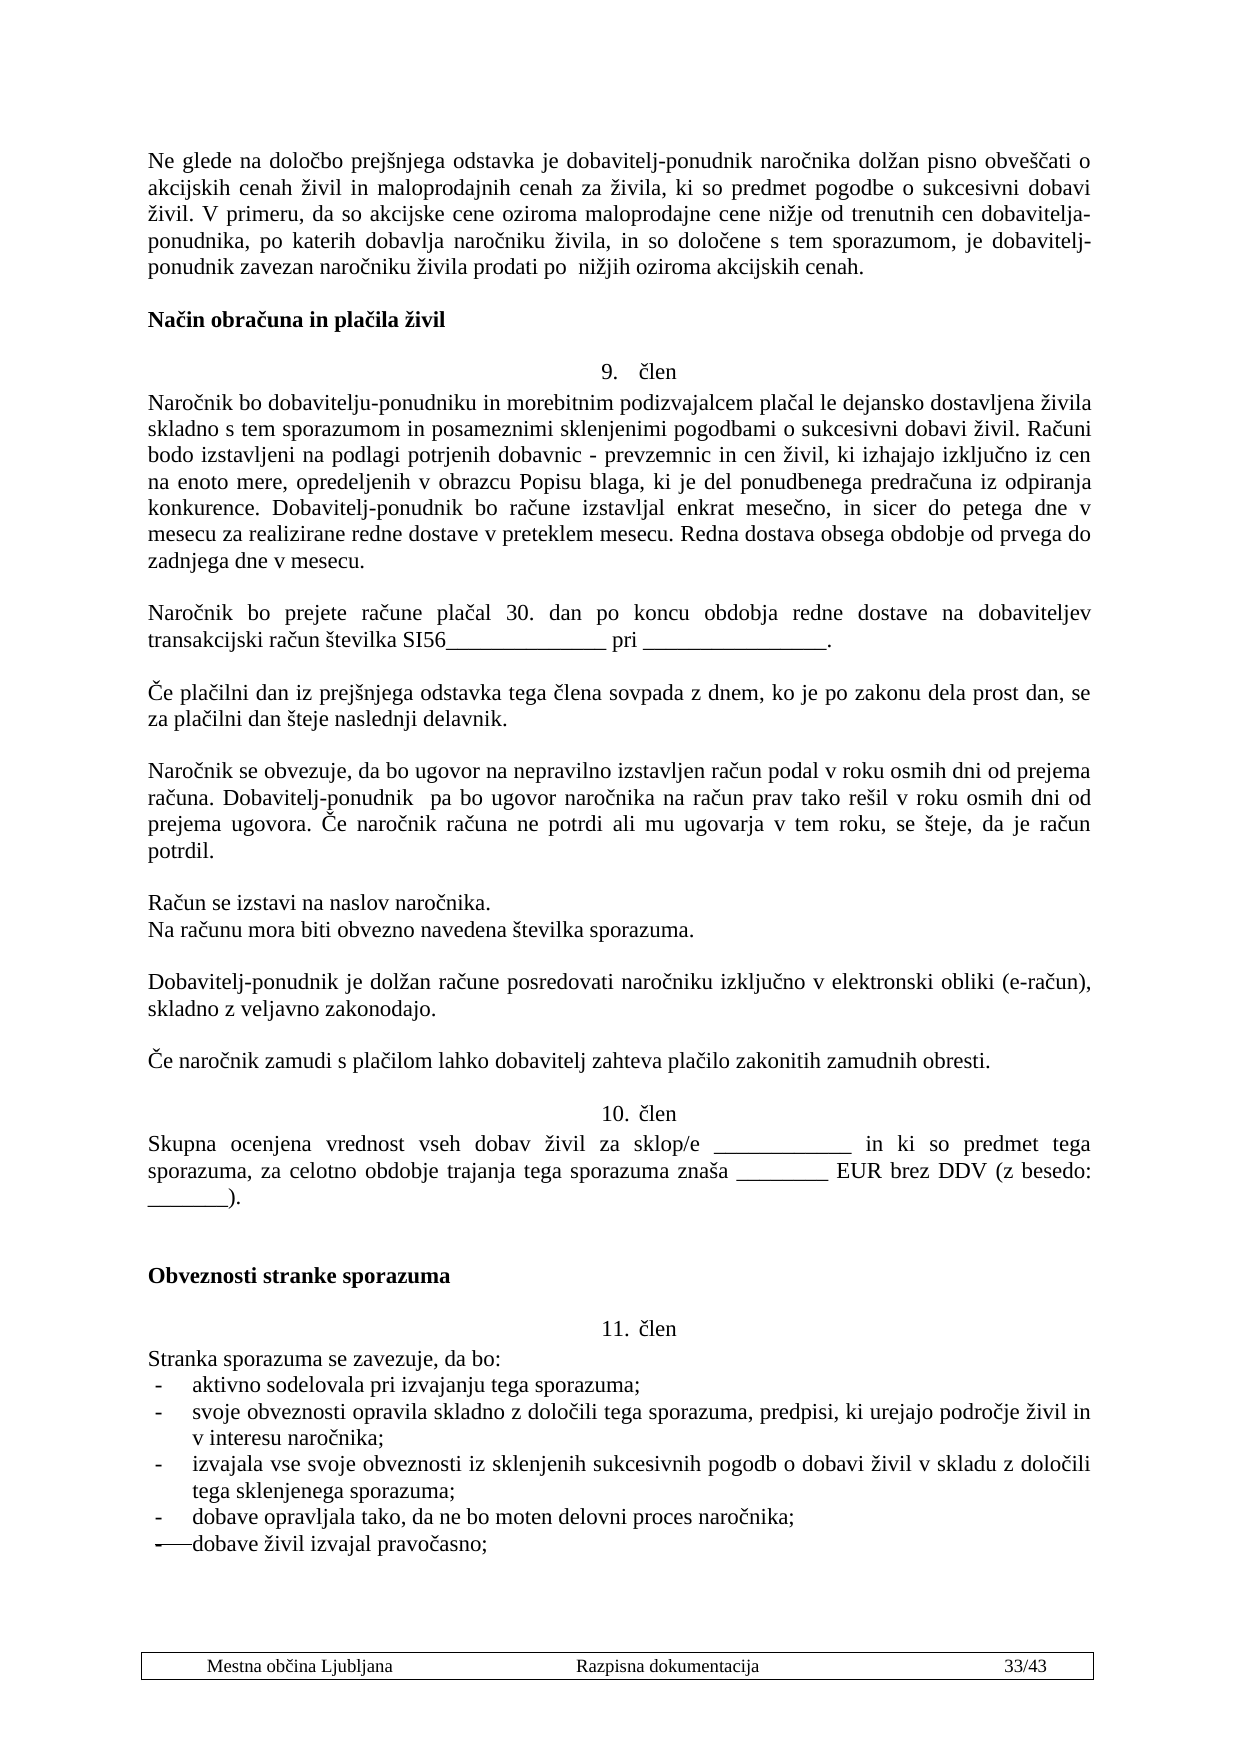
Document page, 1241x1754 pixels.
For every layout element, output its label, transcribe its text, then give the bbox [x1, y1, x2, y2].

list člen [185, 1315, 1093, 1341]
text Naročnik se obvezuje, da bo ugovor na nepravilno izstavljen račun podal v roku osmih dni od prejema računa. Dobavitelj-ponudnik pa bo ugovor naročnika na račun prav tako rešil v roku osmih dni od prejema ugovora. Če naročnik računa ne potrdi ali mu ugovarja v tem roku, se šteje, da je račun potrdil. [148, 758, 1093, 863]
text Če plačilni dan iz prejšnjega odstavka tega člena sovpada z dnem, ko je po zakonu dela prost dan, se za plačilni dan šteje naslednji delavnik. [148, 678, 1093, 731]
text Naročnik bo dobavitelju-ponudniku in morebitnim podizvajalcem plačal le dejansko dostavljena živila skladno s tem sporazumom in posameznimi sklenjenimi pogodbami o sukcesivni dobavi živil. Računi bodo izstavljeni na podlagi potrjenih dobavnic - prevzemnic in cen živil, ki izhajajo izključno iz cen na enoto mere, opredeljenih v obrazcu Popisu blaga, ki je del ponudbenega predračuna iz odpiranja konkurence. Dobavitelj-ponudnik bo račune izstavljal enkrat mesečno, in sicer do petega dne v mesecu za realizirane redne dostave v preteklem mesecu. Redna dostava obsega obdobje od prvega do zadnjega dne v mesecu. [148, 389, 1093, 573]
text Obveznosti stranke sporazuma [148, 1262, 1093, 1288]
text Dobavitelj-ponudnik je dolžan račune posredovati naročniku izključno v elektronski obliki (e-račun), skladno z veljavno zakonodajo. [148, 968, 1093, 1021]
text Račun se izstavi na naslov naročnika. [148, 889, 1093, 916]
list člen [185, 358, 1093, 385]
text Način obračuna in plačila živil [148, 306, 1093, 332]
text Skupna ocenjena vrednost vseh dobav živil za sklop/e ____________ in ki so predmet tega sporazuma, za celotno obdobje trajanja tega sporazuma znaša ________ EUR brez DDV (z besedo: _______). [148, 1130, 1093, 1209]
list člen [185, 1100, 1093, 1127]
text Na računu mora biti obvezno navedena številka sporazuma. [148, 916, 1093, 942]
text Če naročnik zamudi s plačilom lahko dobavitelj zahteva plačilo zakonitih zamudnih obresti. [148, 1047, 1093, 1074]
text Ne glede na določbo prejšnjega odstavka je dobavitelj-ponudnik naročnika dolžan pisno obveščati o akcijskih cenah živil in maloprodajnih cenah za živila, ki so predmet pogodbe o sukcesivni dobavi živil. V primeru, da so akcijske cene oziroma maloprodajne cene nižje od trenutnih cen dobavitelja-ponudnika, po katerih dobavlja naročniku živila, in so določene s tem sporazumom, je dobavitelj-ponudnik zavezan naročniku živila prodati po nižjih oziroma akcijskih cenah. [148, 148, 1093, 279]
list aktivno sodelovala pri izvajanju tega sporazuma; [154, 1371, 1093, 1398]
list dobave opravljala tako, da ne bo moten delovni proces naročnika; [154, 1503, 1093, 1529]
text Naročnik bo prejete račune plačal 30. dan po koncu obdobja redne dostave na dobaviteljev transakcijski račun številka SI56______________ pri ________________. [148, 599, 1093, 652]
list izvajala vse svoje obveznosti iz sklenjenih sukcesivnih pogodb o dobavi živil v skladu z določili tega sklenjenega sporazuma; [154, 1451, 1093, 1503]
list dobave živil izvajal pravočasno; [154, 1529, 1093, 1556]
text Stranka sporazuma se zavezuje, da bo: [148, 1345, 1093, 1371]
list svoje obveznosti opravila skladno z določili tega sporazuma, predpisi, ki urejajo področje živil in v interesu naročnika; [154, 1398, 1093, 1451]
